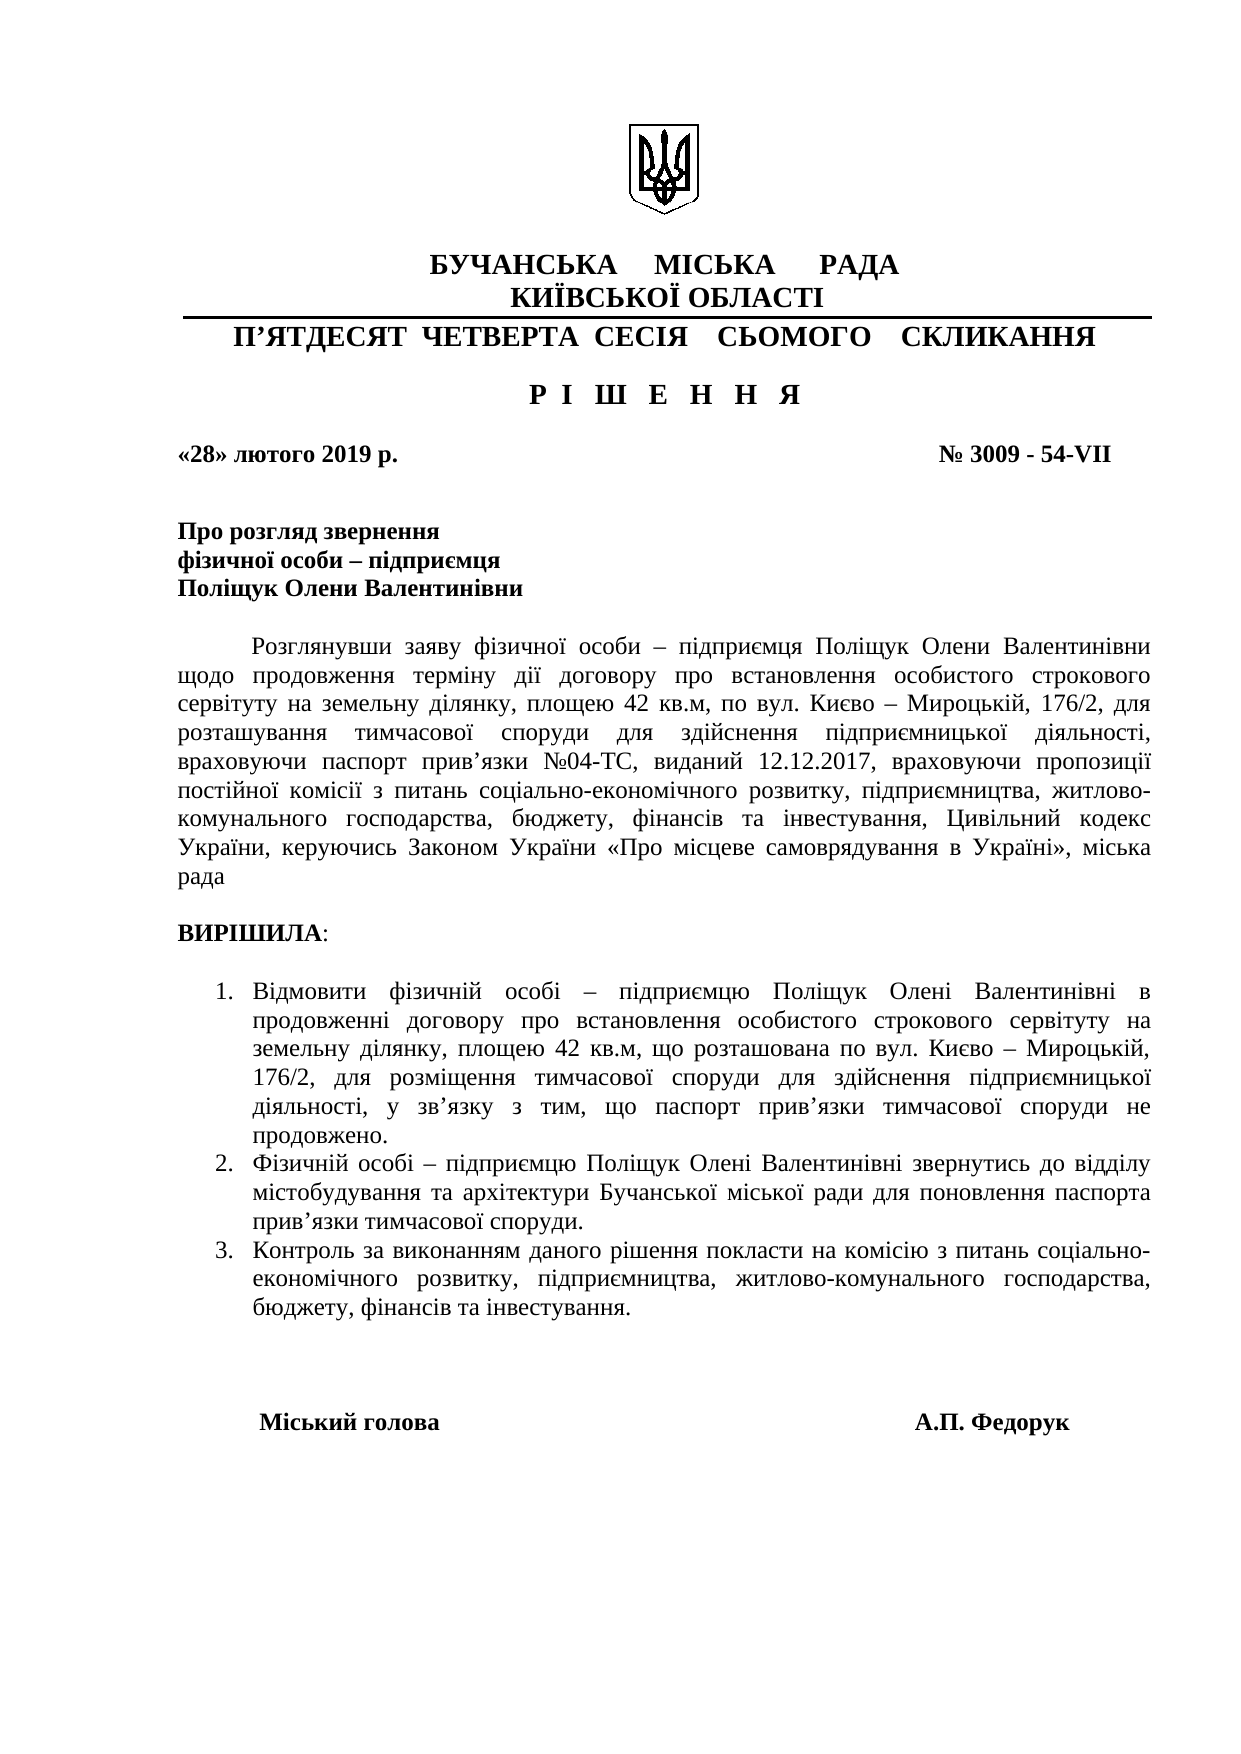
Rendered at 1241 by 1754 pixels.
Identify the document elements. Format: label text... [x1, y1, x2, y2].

subtitle Р І Ш Е Н Н Я [177, 377, 1152, 410]
text Розглянувши заяву фізичної особи – підприємця Поліщук Олени Валентинівни щодо продовження терміну дії договору про встановлення особистого строкового сервітуту на земельну ділянку, площею 42 кв.м, по вул. Києво – Мироцькій, 176/2, для розташування тимчасової споруди для здійснення підприємницької діяльності, враховуючи паспорт прив’язки №04-ТС, виданий 12.12.2017, враховуючи пропозиції постійної комісії з питань соціально-економічного розвитку, підприємництва, житлово-комунального господарства, бюджету, фінансів та інвестування, Цивільний кодекс України, керуючись Законом України «Про місцеве самоврядування в Україні», міська рада [177, 631, 1152, 890]
subtitle «28» лютого 2019 р. № 3009 - 54-VІІ [177, 439, 1152, 468]
text БУЧАНСЬКА МІСЬКА РАДА [177, 247, 1152, 280]
text П’ЯТДЕСЯТ ЧЕТВЕРТА СЕСІЯ СЬОМОГО СКЛИКАННЯ [177, 319, 1152, 353]
text фізичної особи – підприємця [177, 545, 1152, 573]
list Контроль за виконанням даного рішення покласти на комісію з питань соціально-економічного розвитку, підприємництва, житлово-комунального господарства, бюджету, фінансів та інвестування. [215, 1235, 1152, 1321]
text Поліщук Олени Валентинівни [177, 573, 1152, 602]
subtitle КИЇВСЬКОЇ ОБЛАСТІ [183, 280, 1152, 316]
text ВИРІШИЛА: [177, 918, 1152, 947]
subtitle Міський голова А.П. Федорук [177, 1407, 1152, 1436]
list Відмовити фізичній особі – підприємцю Поліщук Олені Валентинівні в продовженні договору про встановлення особистого строкового сервітуту на земельну ділянку, площею 42 кв.м, що розташована по вул. Києво – Мироцькій, 176/2, для розміщення тимчасової споруди для здійснення підприємницької діяльності, у зв’язку з тим, що паспорт прив’язки тимчасової споруди не продовжено. [215, 976, 1152, 1148]
text Про розгляд звернення [177, 516, 1152, 545]
list Фізичній особі – підприємцю Поліщук Олені Валентинівні звернутись до відділу містобудування та архітектури Бучанської міської ради для поновлення паспорта прив’язки тимчасової споруди. [215, 1148, 1152, 1235]
